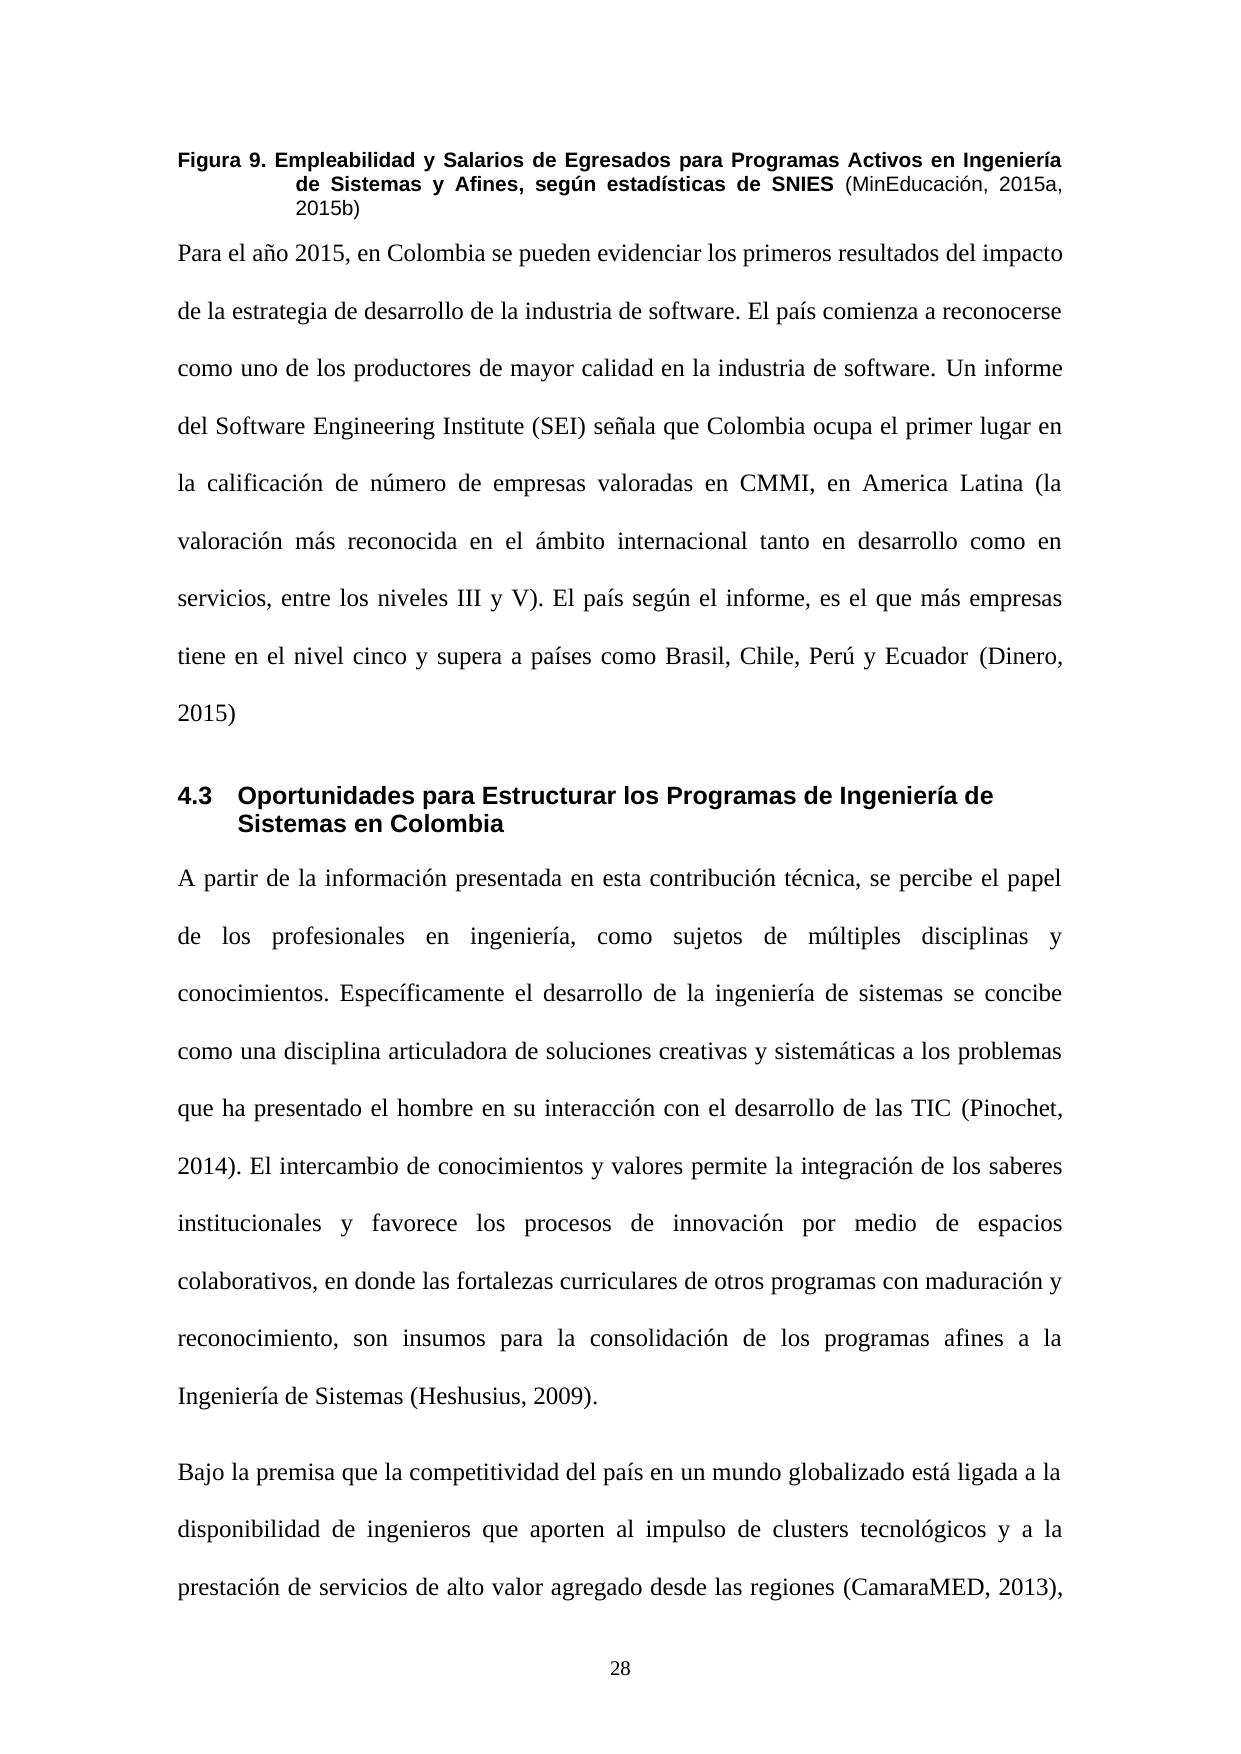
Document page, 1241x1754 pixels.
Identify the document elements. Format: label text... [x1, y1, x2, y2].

text Para el año 2015, en Colombia se pueden evidenciar los primeros resultados del impacto de la estrategia de desarrollo de la industria de software. El país comienza a reconocerse como uno de los productores de mayor calidad en la industria de software. Un informe del Software Engineering Institute (SEI) señala que Colombia ocupa el primer lugar en la calificación de número de empresas valoradas en CMMI, en America Latina (la valoración más reconocida en el ámbito internacional tanto en desarrollo como en servicios, entre los niveles III y V). El país según el informe, es el que más empresas tiene en el nivel cinco y supera a países como Brasil, Chile, Perú y Ecuador (Dinero, 2015) [177, 238, 1063, 727]
text Figura 9. Empleabilidad y Salarios de Egresados para Programas Activos en Ingeniería de Sistemas y Afines, según estadísticas de SNIES (MinEducación, 2015a, 2015b) [177, 148, 1063, 219]
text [177, 1457, 1063, 1601]
text A partir de la información presentada en esta contribución técnica, se percibe el papel de los profesionales en ingeniería, como sujetos de múltiples disciplinas y conocimientos. Específicamente el desarrollo de la ingeniería de sistemas se concibe como una disciplina articuladora de soluciones creativas y sistemáticas a los problemas que ha presentado el hombre en su interacción con el desarrollo de las TIC (Pinochet, 2014). El intercambio de conocimientos y valores permite la integración de los saberes institucionales y favorece los procesos de innovación por medio de espacios colaborativos, en donde las fortalezas curriculares de otros programas con maduración y reconocimiento, son insumos para la consolidación de los programas afines a la Ingeniería de Sistemas (Heshusius, 2009). [177, 863, 1063, 1409]
subtitle Oportunidades para Estructurar los Programas de Ingeniería de Sistemas en Colombia [177, 781, 1063, 838]
